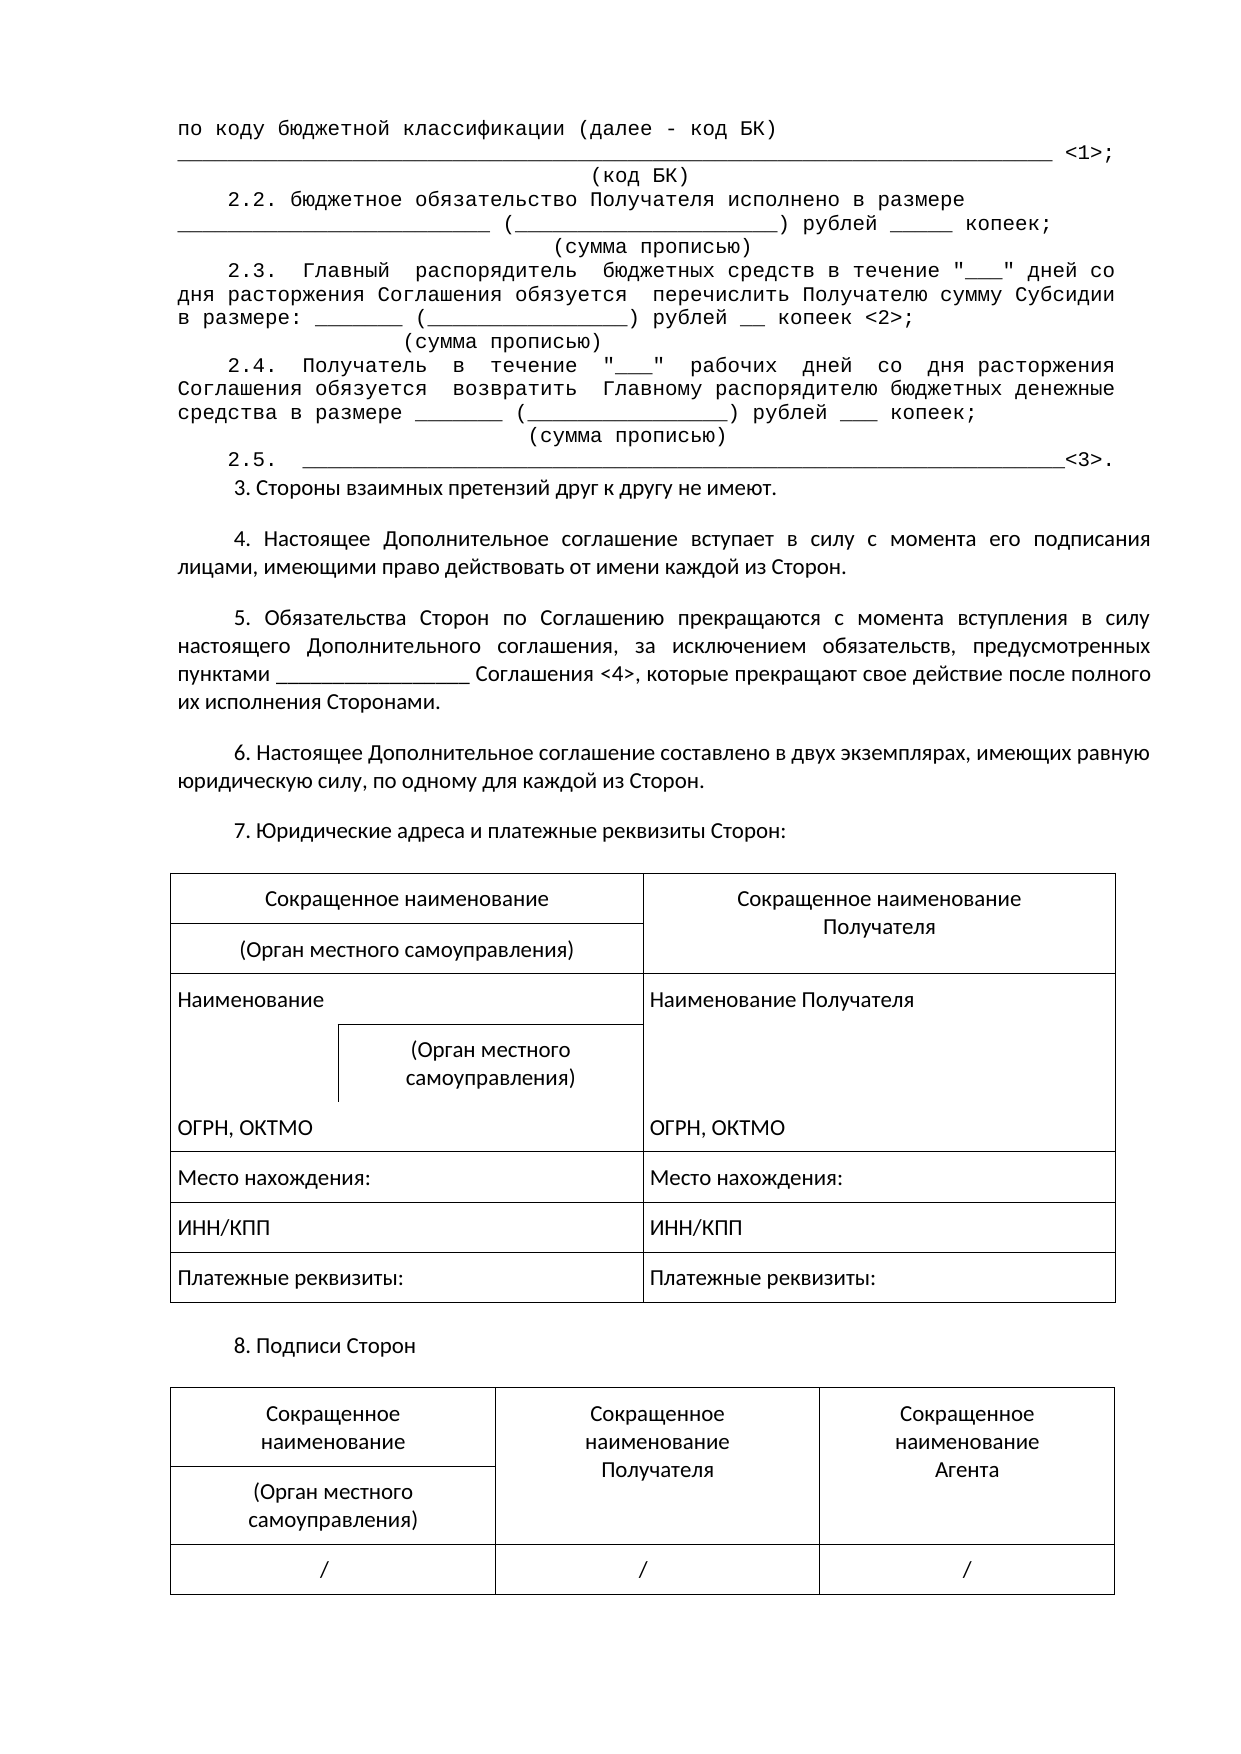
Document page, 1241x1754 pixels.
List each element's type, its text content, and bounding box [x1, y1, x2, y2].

text 2.3. Главный распорядитель бюджетных средств в течение "___" дней со [177, 260, 1152, 284]
text средства в размере _______ (________________) рублей ___ копеек; [177, 402, 1152, 426]
text Соглашения обязуется возвратить Главному распорядителю бюджетных денежные [177, 378, 1152, 402]
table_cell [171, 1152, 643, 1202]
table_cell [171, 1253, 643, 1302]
text (сумма прописью) [177, 331, 1152, 354]
text 5. Обязательства Сторон по Соглашению прекращаются с момента вступления в силу настоящего Дополнительного соглашения, за исключением обязательств, предусмотренных пунктами _________________ Соглашения <4>, которые прекращают свое действие после полного их исполнения Сторонами. [177, 603, 1152, 715]
text 4. Настоящее Дополнительное соглашение вступает в силу с момента его подписания лицами, имеющими право действовать от имени каждой из Сторон. [177, 524, 1152, 580]
text (код БК) [177, 165, 1152, 189]
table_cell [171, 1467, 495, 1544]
text дня расторжения Соглашения обязуется перечислить Получателю сумму Субсидии [177, 284, 1152, 307]
text 8. Подписи Сторон [177, 1331, 1152, 1359]
text 2.4. Получатель в течение "___" рабочих дней со дня расторжения [177, 354, 1152, 378]
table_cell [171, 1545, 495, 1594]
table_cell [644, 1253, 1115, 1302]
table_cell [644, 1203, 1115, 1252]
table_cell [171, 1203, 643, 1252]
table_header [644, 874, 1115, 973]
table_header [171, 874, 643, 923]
text 3. Стороны взаимных претензий друг к другу не имеют. [177, 473, 1152, 501]
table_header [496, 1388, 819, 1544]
text 2.2. бюджетное обязательство Получателя исполнено в размере [177, 189, 1152, 213]
text (сумма прописью) [177, 236, 1152, 260]
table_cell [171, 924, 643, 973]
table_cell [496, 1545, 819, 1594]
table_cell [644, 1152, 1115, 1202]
text (сумма прописью) [177, 426, 1152, 449]
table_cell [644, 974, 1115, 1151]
text в размере: _______ (________________) рублей __ копеек <2>; [177, 307, 1152, 331]
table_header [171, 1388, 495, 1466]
text по коду бюджетной классификации (далее - код БК) [177, 118, 1152, 142]
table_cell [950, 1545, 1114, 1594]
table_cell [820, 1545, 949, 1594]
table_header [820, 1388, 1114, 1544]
text ______________________________________________________________________ <1>; [177, 142, 1152, 165]
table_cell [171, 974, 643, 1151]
text 7. Юридические адреса и платежные реквизиты Сторон: [177, 817, 1152, 845]
text 6. Настоящее Дополнительное соглашение составлено в двух экземплярах, имеющих равную юридическую силу, по одному для каждой из Сторон. [177, 738, 1152, 794]
text 2.5. _____________________________________________________________<3>. [177, 449, 1152, 473]
text _________________________ (_____________________) рублей _____ копеек; [177, 213, 1152, 236]
